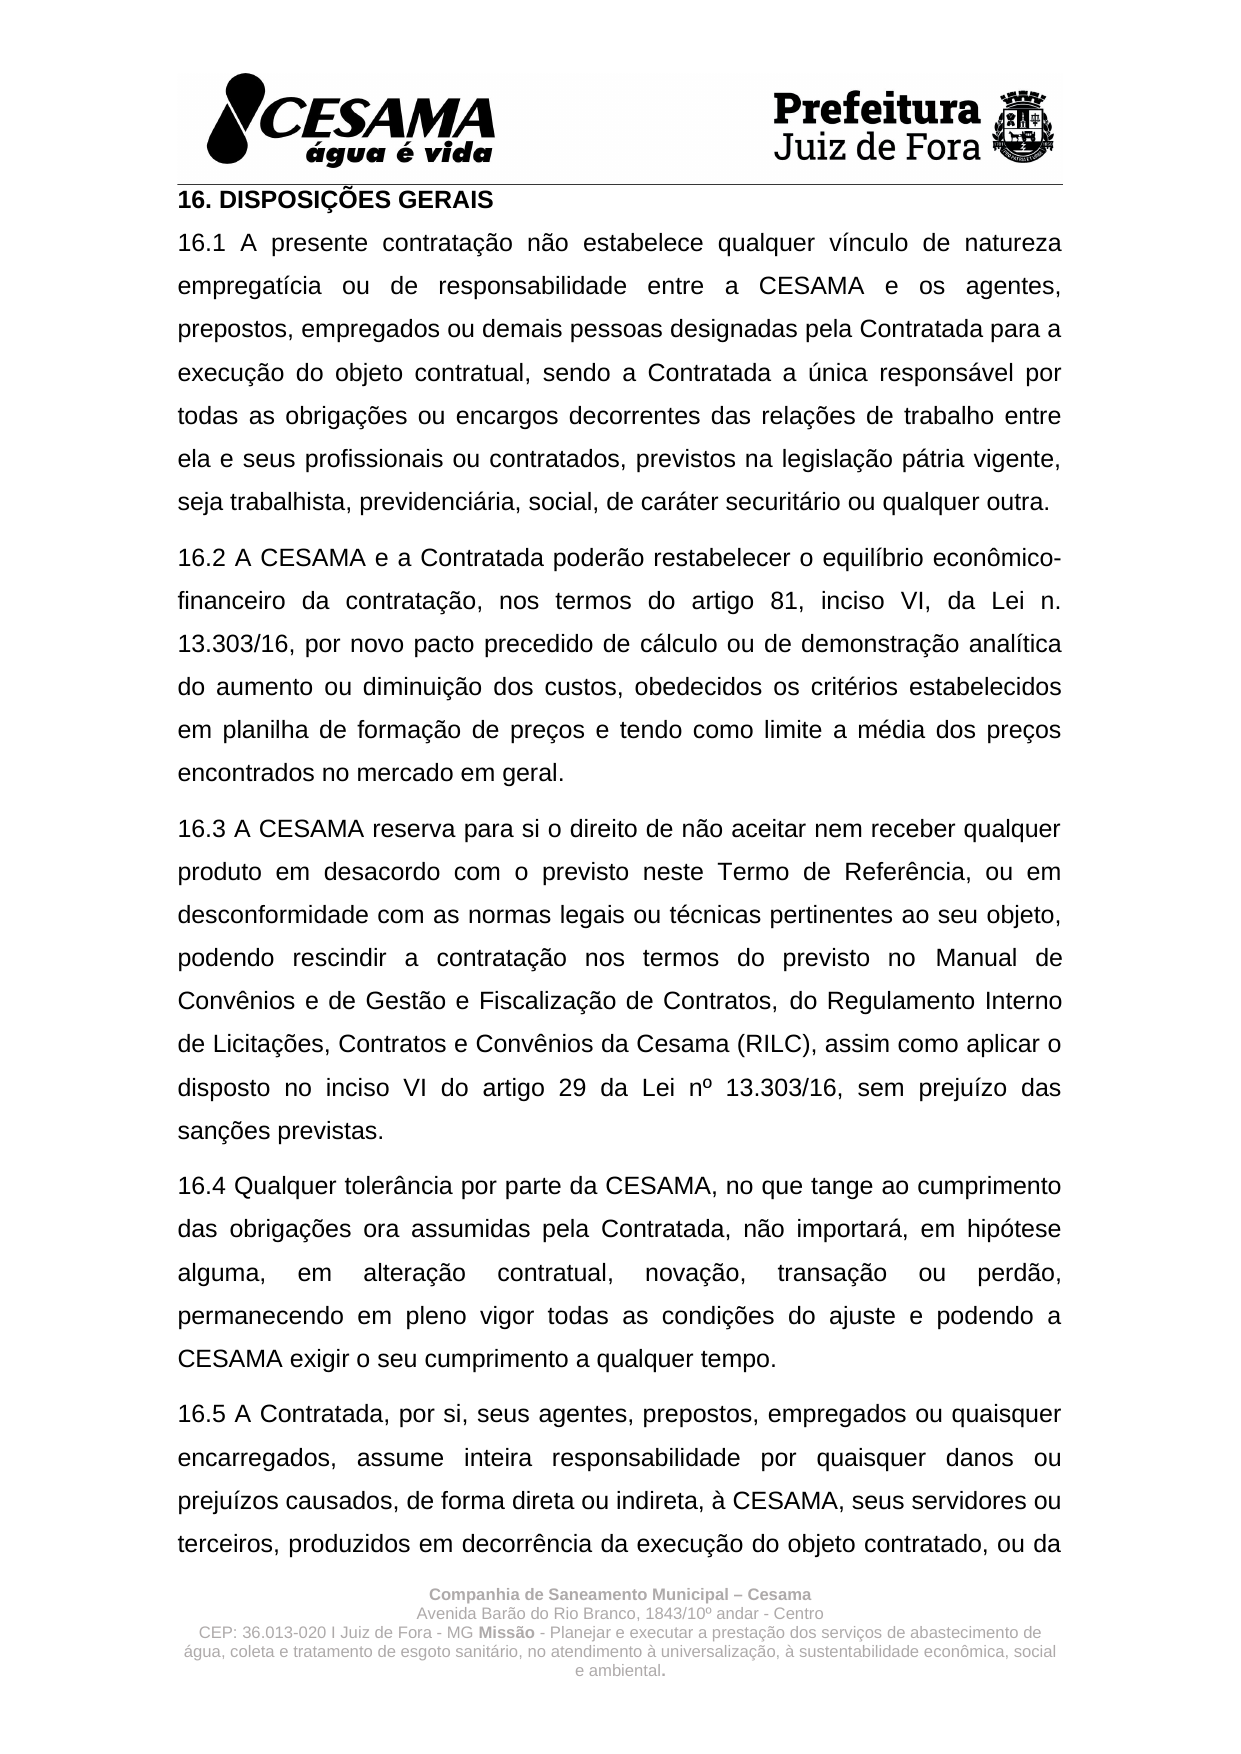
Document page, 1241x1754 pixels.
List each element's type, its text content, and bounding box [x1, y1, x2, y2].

text 16.1 A presente contratação não estabelece qualquer vínculo de natureza empregatícia ou de responsabilidade entre a CESAMA e os agentes, prepostos, empregados ou demais pessoas designadas pela Contratada para a execução do objeto contratual, sendo a Contratada a única responsável por todas as obrigações ou encargos decorrentes das relações de trabalho entre ela e seus profissionais ou contratados, previstos na legislação pátria vigente, seja trabalhista, previdenciária, social, de caráter securitário ou qualquer outra. [177, 228, 1063, 516]
text 16.3 A CESAMA reserva para si o direito de não aceitar nem receber qualquer produto em desacordo com o previsto neste Termo de Referência, ou em desconformidade com as normas legais ou técnicas pertinentes ao seu objeto, podendo rescindir a contratação nos termos do previsto no Manual de Convênios e de Gestão e Fiscalização de Contratos, do Regulamento Interno de Licitações, Contratos e Convênios da Cesama (RILC), assim como aplicar o disposto no inciso VI do artigo 29 da Lei nº 13.303/16, sem prejuízo das sanções previstas. [177, 814, 1063, 1144]
text 16. DISPOSIÇÕES GERAIS [177, 185, 1063, 214]
text 16.2 A CESAMA e a Contratada poderão restabelecer o equilíbrio econômico-financeiro da contratação, nos termos do artigo 81, inciso VI, da Lei n. 13.303/16, por novo pacto precedido de cálculo ou de demonstração analítica do aumento ou diminuição dos custos, obedecidos os critérios estabelecidos em planilha de formação de preços e tendo como limite a média dos preços encontrados no mercado em geral. [177, 542, 1063, 787]
picture [177, 73, 1063, 185]
text 16.4 Qualquer tolerância por parte da CESAMA, no que tange ao cumprimento das obrigações ora assumidas pela Contratada, não importará, em hipótese alguma, em alteração contratual, novação, transação ou perdão, permanecendo em pleno vigor todas as condições do ajuste e podendo a CESAMA exigir o seu cumprimento a qualquer tempo. [177, 1171, 1063, 1372]
